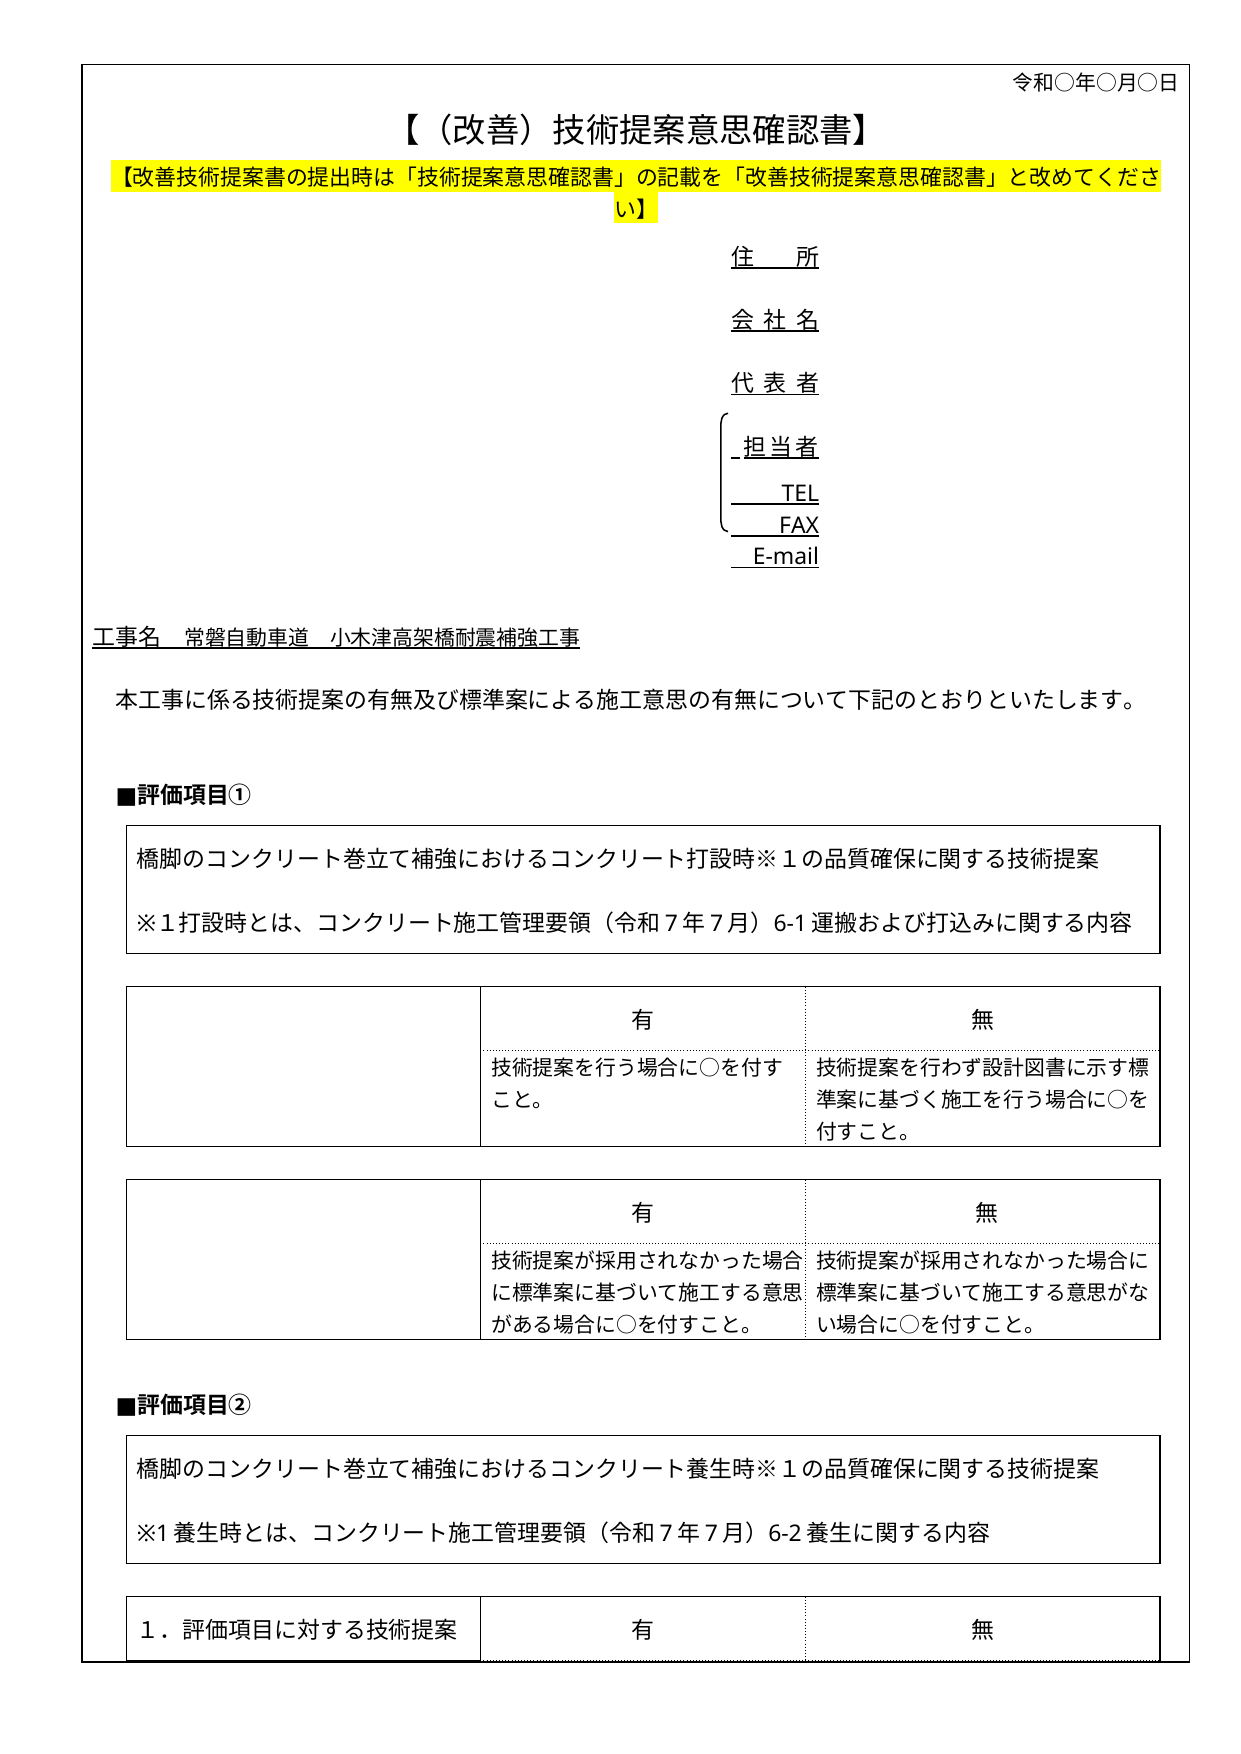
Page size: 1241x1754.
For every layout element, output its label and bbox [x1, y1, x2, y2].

table_header [83, 65, 1189, 1661]
